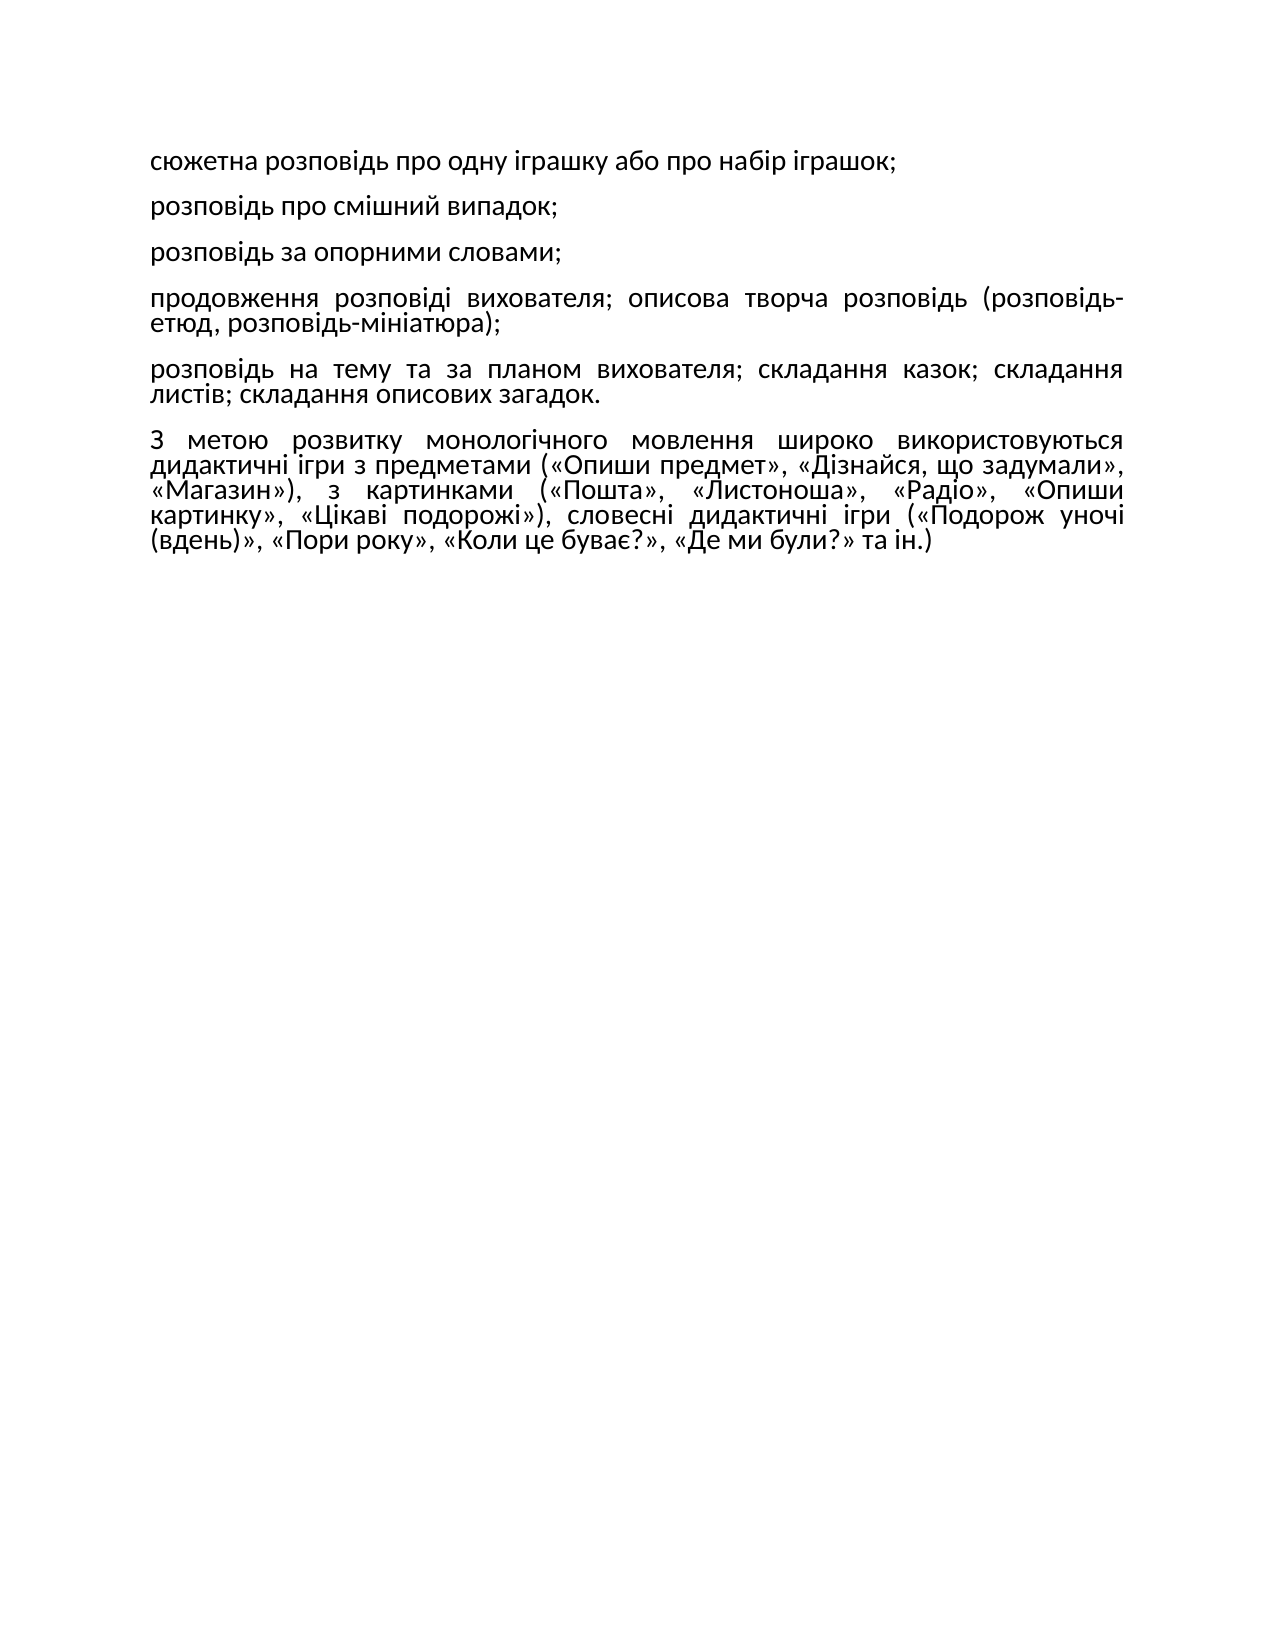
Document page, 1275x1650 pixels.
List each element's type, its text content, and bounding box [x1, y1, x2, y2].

text розповідь за опорними словами; [150, 242, 1125, 267]
text розповідь про смішний випадок; [150, 196, 1125, 221]
text сюжетна розповідь про одну іграшку або про на­бір іграшок; [150, 150, 1125, 175]
text розповідь на тему та за планом вихователя; складання казок; складання листів; складання описових загадок. [150, 358, 1125, 408]
text продовження розповіді вихователя; описова творча розповідь (розповідь-етюд, розповідь-мініатюра); [150, 287, 1125, 337]
text З метою розвитку монологічного мовлення широко використовуються дидактичні ігри з предме­тами («Опиши предмет», «Дізнайся, що задумали», «Магазин»), з картинками («Пошта», «Листоноша», «Радіо», «Опиши картинку», «Цікаві подорожі»), сло­весні дидактичні ігри («Подорож уночі (вдень)», «Пори року», «Коли це буває?», «Де ми були?» та ін.) [150, 429, 1125, 554]
